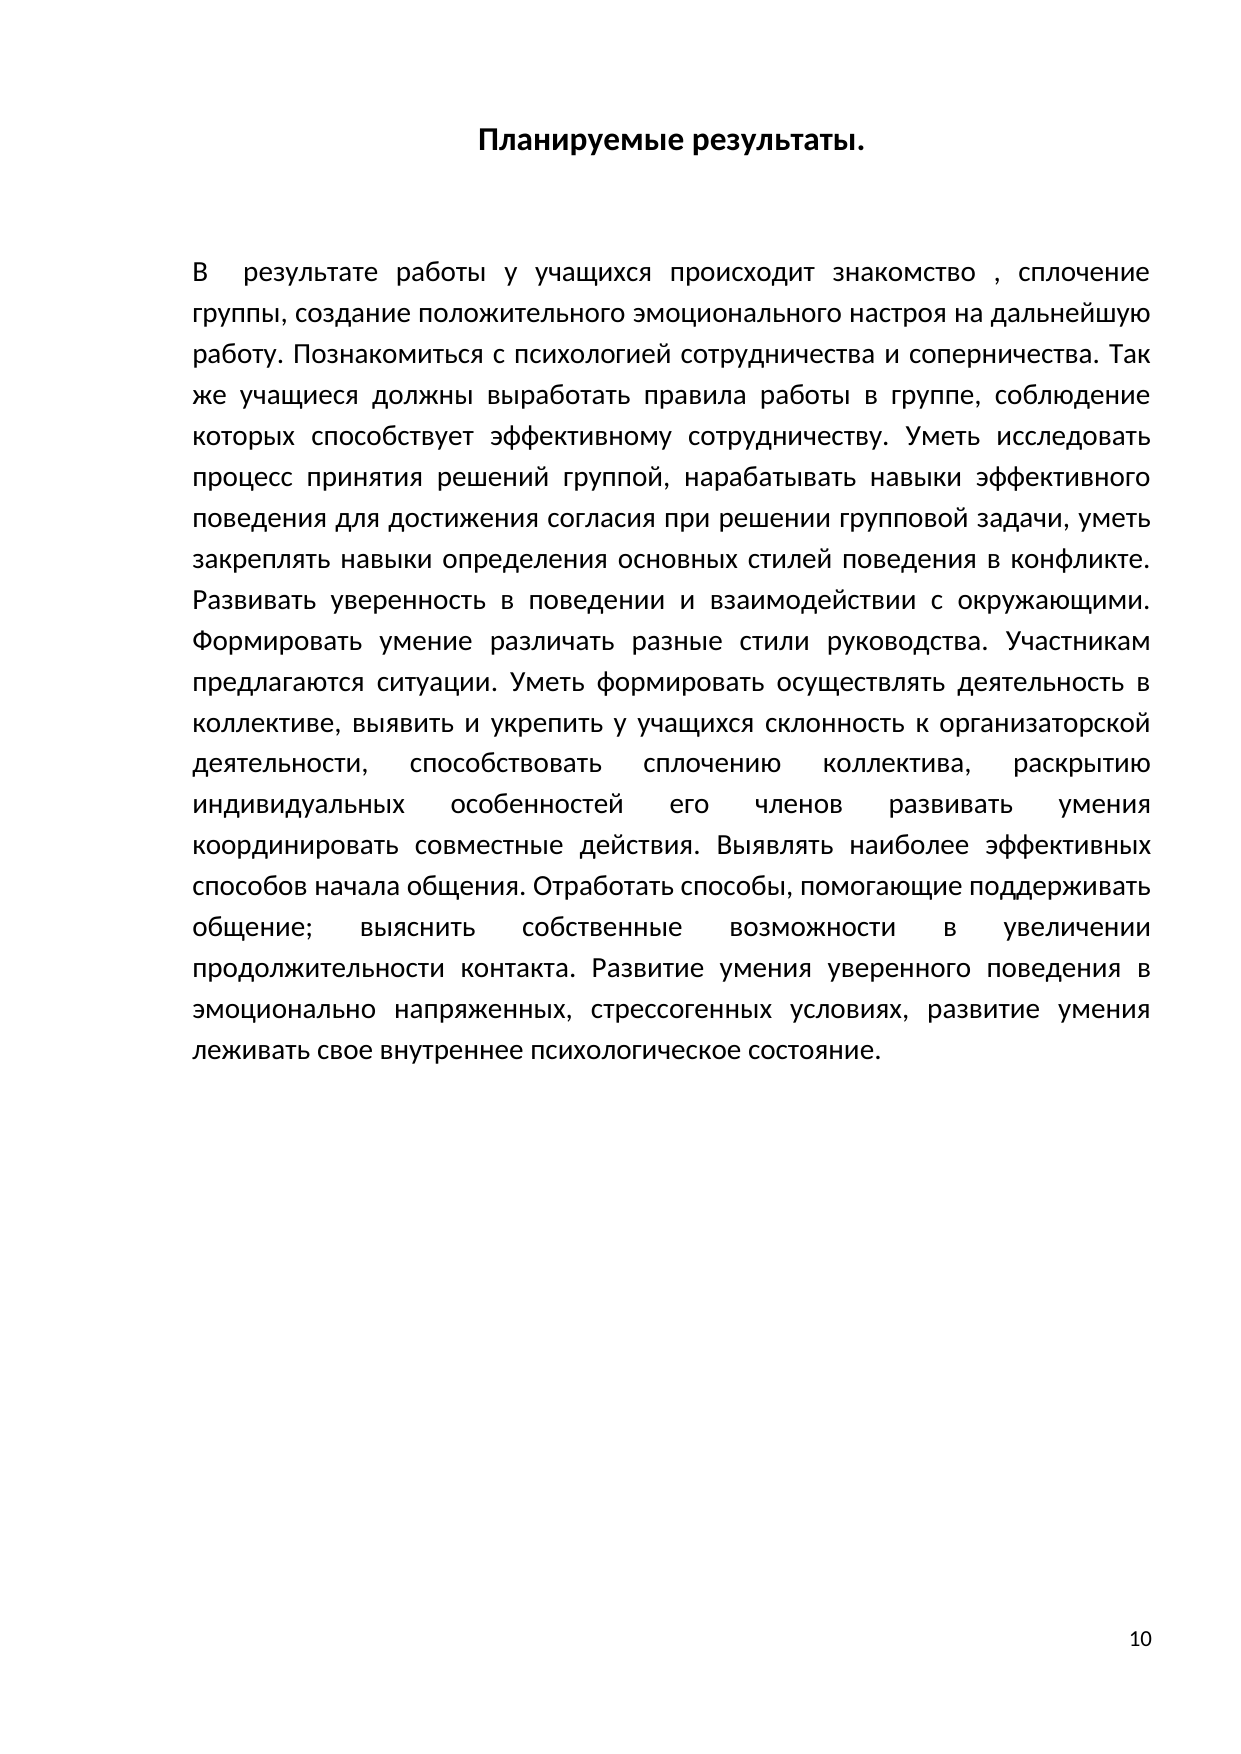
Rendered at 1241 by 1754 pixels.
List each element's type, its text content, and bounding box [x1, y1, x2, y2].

text Планируемые результаты. [192, 118, 1152, 159]
text В результате работы у учащихся происходит знакомство , сплочение группы, создание положительного эмоционального настроя на дальнейшую работу. Познакомиться с психологией сотрудничества и соперничества. Так же учащиеся должны выработать правила работы в группе, соблюдение которых способствует эффективному сотрудничеству. Уметь исследовать процесс принятия решений группой, нарабатывать навыки эффективного поведения для достижения согласия при решении групповой задачи, уметь закреплять навыки определения основных стилей поведения в конфликте. Развивать уверенность в поведении и взаимодействии с окружающими. Формировать умение различать разные стили руководства. Участникам предлагаются ситуации. Уметь формировать осуществлять деятельность в коллективе, выявить и укрепить у учащихся склонность к организаторской деятельности, способствовать сплочению коллектива, раскрытию индивидуальных особенностей его членов развивать умения координировать совместные действия. Выявлять наиболее эффективных способов начала общения. Отработать способы, помогающие поддерживать общение; выяснить собственные возможности в увеличении продолжительности контакта. Развитие умения уверенного поведения в эмоционально напряженных, стрессогенных условиях, развитие умения леживать свое внутреннее психологическое состояние. [192, 253, 1152, 1067]
